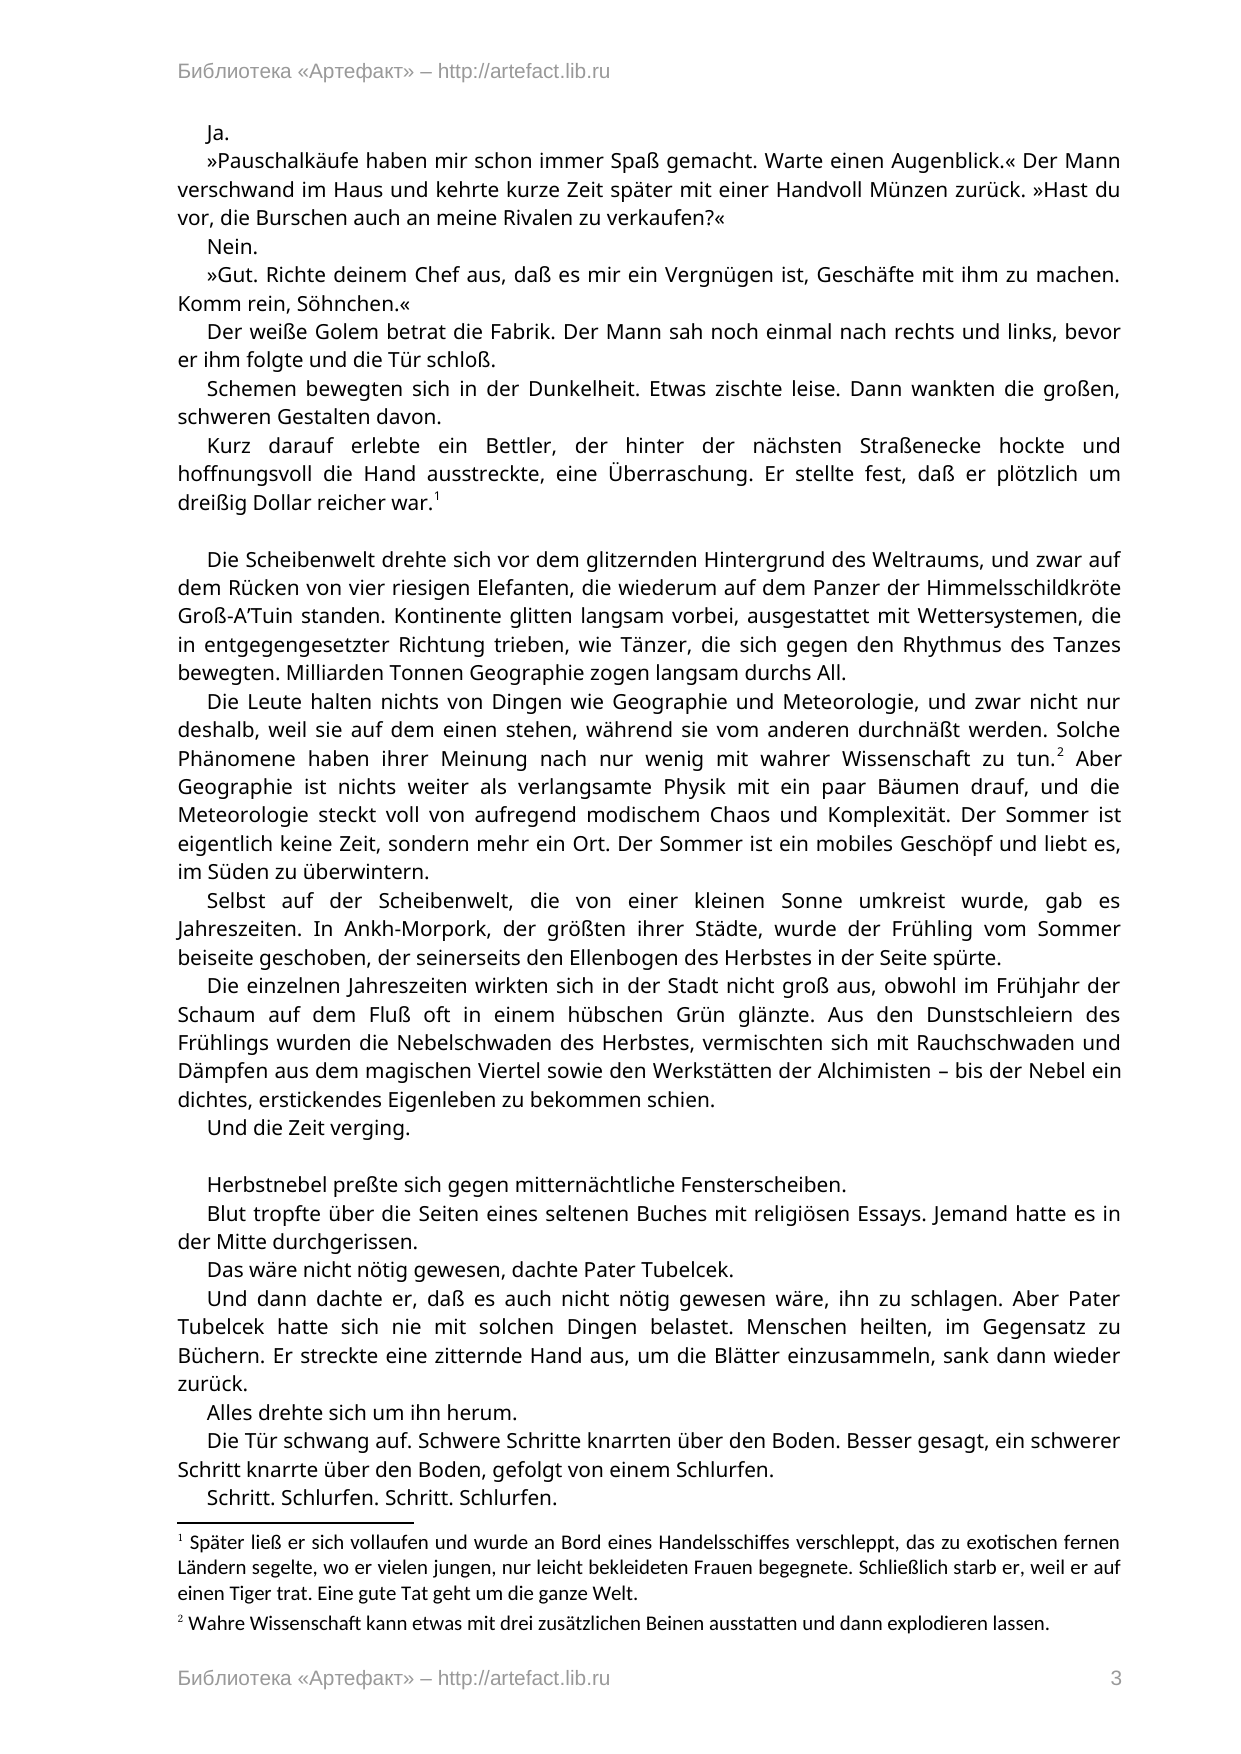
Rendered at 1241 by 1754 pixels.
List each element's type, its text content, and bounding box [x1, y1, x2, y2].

text Blut tropfte über die Seiten eines seltenen Buches mit religiösen Essays. Jemand hatte es in der Mitte durchgerissen. [177, 1199, 1122, 1256]
text »Pauschalkäufe haben mir schon immer Spaß gemacht. Warte einen Augenblick.« Der Mann verschwand im Haus und kehrte kurze Zeit später mit einer Handvoll Münzen zurück. »Hast du vor, die Burschen auch an meine Rivalen zu verkaufen?« [177, 147, 1122, 232]
text Der weiße Golem betrat die Fabrik. Der Mann sah noch einmal nach rechts und links, bevor er ihm folgte und die Tür schloß. [177, 317, 1122, 374]
text Das wäre nicht nötig gewesen, dachte Pater Tubelcek. [177, 1256, 1122, 1284]
text »Gut. Richte deinem Chef aus, daß es mir ein Vergnügen ist, Geschäfte mit ihm zu machen. Komm rein, Söhnchen.« [177, 260, 1122, 317]
text Und die Zeit verging. [177, 1113, 1122, 1142]
text Kurz darauf erlebte ein Bettler, der hinter der nächsten Straßenecke hockte und hoffnungsvoll die Hand ausstreckte, eine Überraschung. Er stellte fest, daß er plötzlich um dreißig Dollar reicher war. [177, 431, 1122, 516]
text Die einzelnen Jahreszeiten wirkten sich in der Stadt nicht groß aus, obwohl im Frühjahr der Schaum auf dem Fluß oft in einem hübschen Grün glänzte. Aus den Dunstschleiern des Frühlings wurden die Nebelschwaden des Herbstes, vermischten sich mit Rauchschwaden und Dämpfen aus dem magischen Viertel sowie den Werkstätten der Alchimisten – bis der Nebel ein dichtes, erstickendes Eigenleben zu bekommen schien. [177, 971, 1122, 1113]
text Die Tür schwang auf. Schwere Schritte knarrten über den Boden. Besser gesagt, ein schwerer Schritt knarrte über den Boden, gefolgt von einem Schlurfen. [177, 1426, 1122, 1483]
text Und dann dachte er, daß es auch nicht nötig gewesen wäre, ihn zu schlagen. Aber Pater Tubelcek hatte sich nie mit solchen Dingen belastet. Menschen heilten, im Gegensatz zu Büchern. Er streckte eine zitternde Hand aus, um die Blätter einzusammeln, sank dann wieder zurück. [177, 1284, 1122, 1398]
text Die Leute halten nichts von Dingen wie Geographie und Meteorologie, und zwar nicht nur deshalb, weil sie auf dem einen stehen, während sie vom anderen durchnäßt werden. Solche Phänomene haben ihrer Meinung nach nur wenig mit wahrer Wissenschaft zu tun. Aber Geographie ist nichts weiter als verlangsamte Physik mit ein paar Bäumen drauf, und die Meteorologie steckt voll von aufregend modischem Chaos und Komplexität. Der Sommer ist eigentlich keine Zeit, sondern mehr ein Ort. Der Sommer ist ein mobiles Geschöpf und liebt es, im Süden zu überwintern. [177, 687, 1122, 886]
text Selbst auf der Scheibenwelt, die von einer kleinen Sonne umkreist wurde, gab es Jahreszeiten. In Ankh-Morpork, der größten ihrer Städte, wurde der Frühling vom Sommer beiseite geschoben, der seinerseits den Ellenbogen des Herbstes in der Seite spürte. [177, 886, 1122, 971]
text Alles drehte sich um ihn herum. [177, 1398, 1122, 1426]
text Schemen bewegten sich in der Dunkelheit. Etwas zischte leise. Dann wankten die großen, schweren Gestalten davon. [177, 374, 1122, 431]
text Die Scheibenwelt drehte sich vor dem glitzernden Hintergrund des Weltraums, und zwar auf dem Rücken von vier riesigen Elefanten, die wiederum auf dem Panzer der Himmelsschildkröte Groß-A’Tuin standen. Kontinente glitten langsam vorbei, ausgestattet mit Wettersystemen, die in entgegengesetzter Richtung trieben, wie Tänzer, die sich gegen den Rhythmus des Tanzes bewegten. Milliarden Tonnen Geographie zogen langsam durchs All. [177, 545, 1122, 687]
text Nein. [177, 232, 1122, 260]
text Ja. [177, 118, 1122, 147]
text Schritt. Schlurfen. Schritt. Schlurfen. [177, 1483, 1122, 1512]
text Herbstnebel preßte sich gegen mitternächtliche Fensterscheiben. [177, 1170, 1122, 1199]
